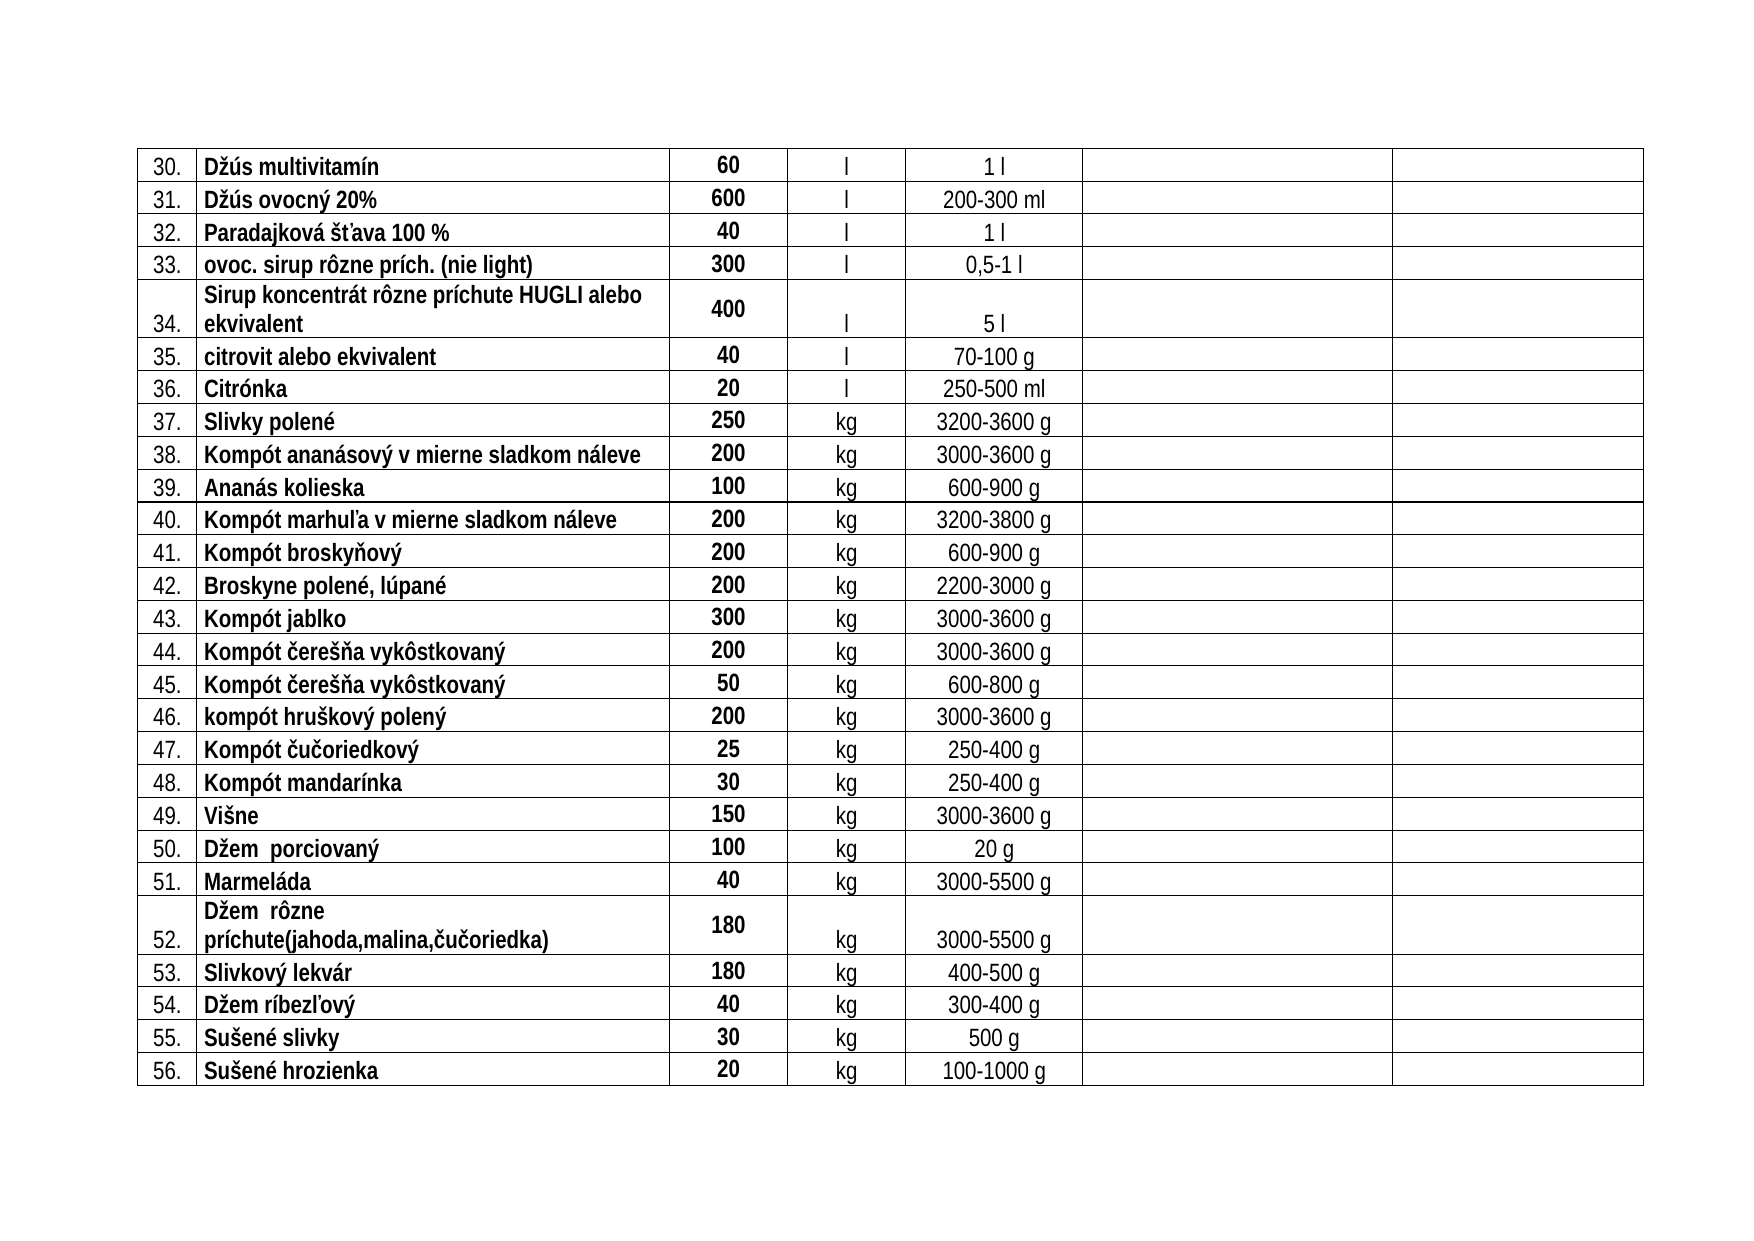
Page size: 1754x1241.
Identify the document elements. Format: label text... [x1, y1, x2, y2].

table_cell 250-400 g [906, 732, 1082, 764]
table_cell Sušené slivky [197, 1020, 669, 1052]
table_cell Marmeláda [197, 863, 669, 895]
table_cell kg [788, 955, 905, 986]
table_cell 20 [670, 1053, 787, 1085]
table_cell kg [788, 831, 905, 862]
table_cell [1083, 987, 1392, 1019]
table_cell 36. [138, 371, 196, 403]
table_cell [1393, 699, 1643, 731]
table_cell 3000-3600 g [906, 634, 1082, 665]
table_cell 600-900 g [906, 470, 1082, 501]
table_cell [1393, 831, 1643, 862]
table_cell kompót hruškový polený [197, 699, 669, 731]
table_cell 48. [138, 765, 196, 797]
table_cell [1083, 699, 1392, 731]
table_cell 200 [670, 634, 787, 665]
table_cell Slivkový lekvár [197, 955, 669, 986]
table_cell 3000-5500 g [906, 863, 1082, 895]
table_cell Citrónka [197, 371, 669, 403]
table_cell 52. [138, 896, 196, 953]
table_cell 100 [670, 831, 787, 862]
table_cell Džús multivitamín [197, 149, 669, 181]
table_cell [1083, 338, 1392, 370]
table_cell 31. [138, 182, 196, 213]
table_cell 40 [670, 987, 787, 1019]
table_cell Kompót čučoriedkový [197, 732, 669, 764]
table_cell 33. [138, 247, 196, 279]
table_cell kg [788, 503, 905, 534]
table_cell [1083, 247, 1392, 279]
table_cell kg [788, 404, 905, 436]
table_cell [1083, 732, 1392, 764]
table_cell 400-500 g [906, 955, 1082, 986]
table_cell 20 [670, 371, 787, 403]
table_cell [1393, 955, 1643, 986]
table_cell [1083, 863, 1392, 895]
table_cell [1083, 437, 1392, 468]
table_cell kg [788, 798, 905, 829]
table_cell 250-500 ml [906, 371, 1082, 403]
table_cell Džem porciovaný [197, 831, 669, 862]
table_cell [1393, 666, 1643, 698]
table_cell 180 [670, 896, 787, 953]
table_cell Sušené hrozienka [197, 1053, 669, 1085]
table_cell 200 [670, 437, 787, 468]
table_cell 56. [138, 1053, 196, 1085]
table_cell [1393, 863, 1643, 895]
table_cell 250-400 g [906, 765, 1082, 797]
table_cell [1083, 470, 1392, 501]
table_cell l [788, 214, 905, 246]
table_cell l [788, 182, 905, 213]
table_cell kg [788, 568, 905, 600]
table_cell [1083, 404, 1392, 436]
table_cell Džús ovocný 20% [197, 182, 669, 213]
table_cell kg [788, 699, 905, 731]
table_cell Kompót mandarínka [197, 765, 669, 797]
table_cell 200 [670, 568, 787, 600]
table_cell kg [788, 987, 905, 1019]
table_cell kg [788, 1053, 905, 1085]
table_cell 35. [138, 338, 196, 370]
table_cell [1083, 798, 1392, 829]
table_cell 1 l [906, 214, 1082, 246]
table_cell 200 [670, 535, 787, 567]
table_cell 100-1000 g [906, 1053, 1082, 1085]
table_cell [1393, 601, 1643, 633]
table_cell [1083, 666, 1392, 698]
table_cell kg [788, 863, 905, 895]
table_cell [1083, 149, 1392, 181]
table_cell kg [788, 666, 905, 698]
table_cell 3000-3600 g [906, 437, 1082, 468]
table_cell 200-300 ml [906, 182, 1082, 213]
table_cell 30 [670, 765, 787, 797]
table_cell [1393, 280, 1643, 337]
table_cell Paradajková šťava 100 % [197, 214, 669, 246]
table_cell Džem ríbezľový [197, 987, 669, 1019]
table_cell [1083, 280, 1392, 337]
table_cell [1393, 214, 1643, 246]
table_cell 1 l [906, 149, 1082, 181]
table_cell 180 [670, 955, 787, 986]
table_cell [1393, 535, 1643, 567]
table_cell 40 [670, 863, 787, 895]
table_cell Broskyne polené, lúpané [197, 568, 669, 600]
table_cell [1393, 182, 1643, 213]
table_cell kg [788, 470, 905, 501]
table_cell [1393, 798, 1643, 829]
table_cell kg [788, 1020, 905, 1052]
table_cell 300 [670, 247, 787, 279]
table_cell kg [788, 437, 905, 468]
table_cell 32. [138, 214, 196, 246]
table_cell [1393, 470, 1643, 501]
table_cell 2200-3000 g [906, 568, 1082, 600]
table_cell [1083, 214, 1392, 246]
table_cell 38. [138, 437, 196, 468]
table_cell 3200-3600 g [906, 404, 1082, 436]
table_cell 3000-3600 g [906, 699, 1082, 731]
table_cell 200 [670, 699, 787, 731]
table_cell [1083, 1020, 1392, 1052]
table_cell [1083, 568, 1392, 600]
table_cell [1083, 831, 1392, 862]
table_cell 49. [138, 798, 196, 829]
table_cell [1083, 535, 1392, 567]
table_cell [1393, 634, 1643, 665]
table_cell Kompót čerešňa vykôstkovaný [197, 634, 669, 665]
table_cell [1083, 896, 1392, 953]
table_cell 44. [138, 634, 196, 665]
table_cell [1393, 896, 1643, 953]
table_cell kg [788, 535, 905, 567]
table_cell 0,5-1 l [906, 247, 1082, 279]
table_cell 200 [670, 503, 787, 534]
table_cell 41. [138, 535, 196, 567]
table_cell Kompót čerešňa vykôstkovaný [197, 666, 669, 698]
table_cell 50 [670, 666, 787, 698]
table_cell Kompót ananásový v mierne sladkom náleve [197, 437, 669, 468]
table_cell 51. [138, 863, 196, 895]
table_cell Sirup koncentrát rôzne príchute HUGLI alebo ekvivalent [197, 280, 669, 337]
table_cell [1083, 955, 1392, 986]
table_cell [1393, 338, 1643, 370]
table_cell [1393, 765, 1643, 797]
table_cell 400 [670, 280, 787, 337]
table_cell [1393, 437, 1643, 468]
table_cell [1393, 987, 1643, 1019]
table_cell kg [788, 634, 905, 665]
table_cell [1393, 503, 1643, 534]
table_cell 30. [138, 149, 196, 181]
table_cell 300 [670, 601, 787, 633]
table_cell ovoc. sirup rôzne prích. (nie light) [197, 247, 669, 279]
table_cell 250 [670, 404, 787, 436]
table_cell 34. [138, 280, 196, 337]
table_cell [1393, 404, 1643, 436]
table_cell 500 g [906, 1020, 1082, 1052]
table_cell 37. [138, 404, 196, 436]
table_cell [1393, 371, 1643, 403]
table_cell 53. [138, 955, 196, 986]
table_cell 45. [138, 666, 196, 698]
table_cell Džem rôzne príchute(jahoda,malina,čučoriedka) [197, 896, 669, 953]
table_cell [1083, 182, 1392, 213]
table_cell [1083, 371, 1392, 403]
table_cell [1083, 1053, 1392, 1085]
table_cell 42. [138, 568, 196, 600]
table_cell 3000-3600 g [906, 601, 1082, 633]
table_cell [1083, 601, 1392, 633]
table_cell 300-400 g [906, 987, 1082, 1019]
table_cell 5 l [906, 280, 1082, 337]
table_cell Višne [197, 798, 669, 829]
table_cell kg [788, 896, 905, 953]
table_cell 39. [138, 470, 196, 501]
table_cell 600 [670, 182, 787, 213]
table_cell [1393, 247, 1643, 279]
table_cell 40 [670, 214, 787, 246]
table_cell l [788, 149, 905, 181]
table_cell 150 [670, 798, 787, 829]
table_cell 50. [138, 831, 196, 862]
table_cell 3000-3600 g [906, 798, 1082, 829]
table_cell l [788, 371, 905, 403]
table_cell kg [788, 601, 905, 633]
table_cell l [788, 280, 905, 337]
table_cell 30 [670, 1020, 787, 1052]
table_cell [1083, 503, 1392, 534]
table_cell Kompót marhuľa v mierne sladkom náleve [197, 503, 669, 534]
table_cell 3200-3800 g [906, 503, 1082, 534]
table_cell Kompót broskyňový [197, 535, 669, 567]
table_cell [1083, 765, 1392, 797]
table_cell 60 [670, 149, 787, 181]
table_cell [1393, 568, 1643, 600]
table_cell [1393, 1020, 1643, 1052]
table_cell l [788, 338, 905, 370]
table_cell 47. [138, 732, 196, 764]
table_cell Ananás kolieska [197, 470, 669, 501]
table_cell [1083, 634, 1392, 665]
table_cell 25 [670, 732, 787, 764]
table_cell Slivky polené [197, 404, 669, 436]
table_cell 55. [138, 1020, 196, 1052]
table_cell kg [788, 732, 905, 764]
table_cell 600-800 g [906, 666, 1082, 698]
table_cell [1393, 732, 1643, 764]
table_cell [1393, 149, 1643, 181]
table_cell 70-100 g [906, 338, 1082, 370]
table_cell Kompót jablko [197, 601, 669, 633]
table_cell 20 g [906, 831, 1082, 862]
table_cell 43. [138, 601, 196, 633]
table_cell kg [788, 765, 905, 797]
table_cell 40 [670, 338, 787, 370]
table_cell 600-900 g [906, 535, 1082, 567]
table_cell 100 [670, 470, 787, 501]
table_cell citrovit alebo ekvivalent [197, 338, 669, 370]
table_cell l [788, 247, 905, 279]
table_cell 54. [138, 987, 196, 1019]
table_cell [1393, 1053, 1643, 1085]
table_cell 40. [138, 503, 196, 534]
table_cell 3000-5500 g [906, 896, 1082, 953]
table_cell 46. [138, 699, 196, 731]
